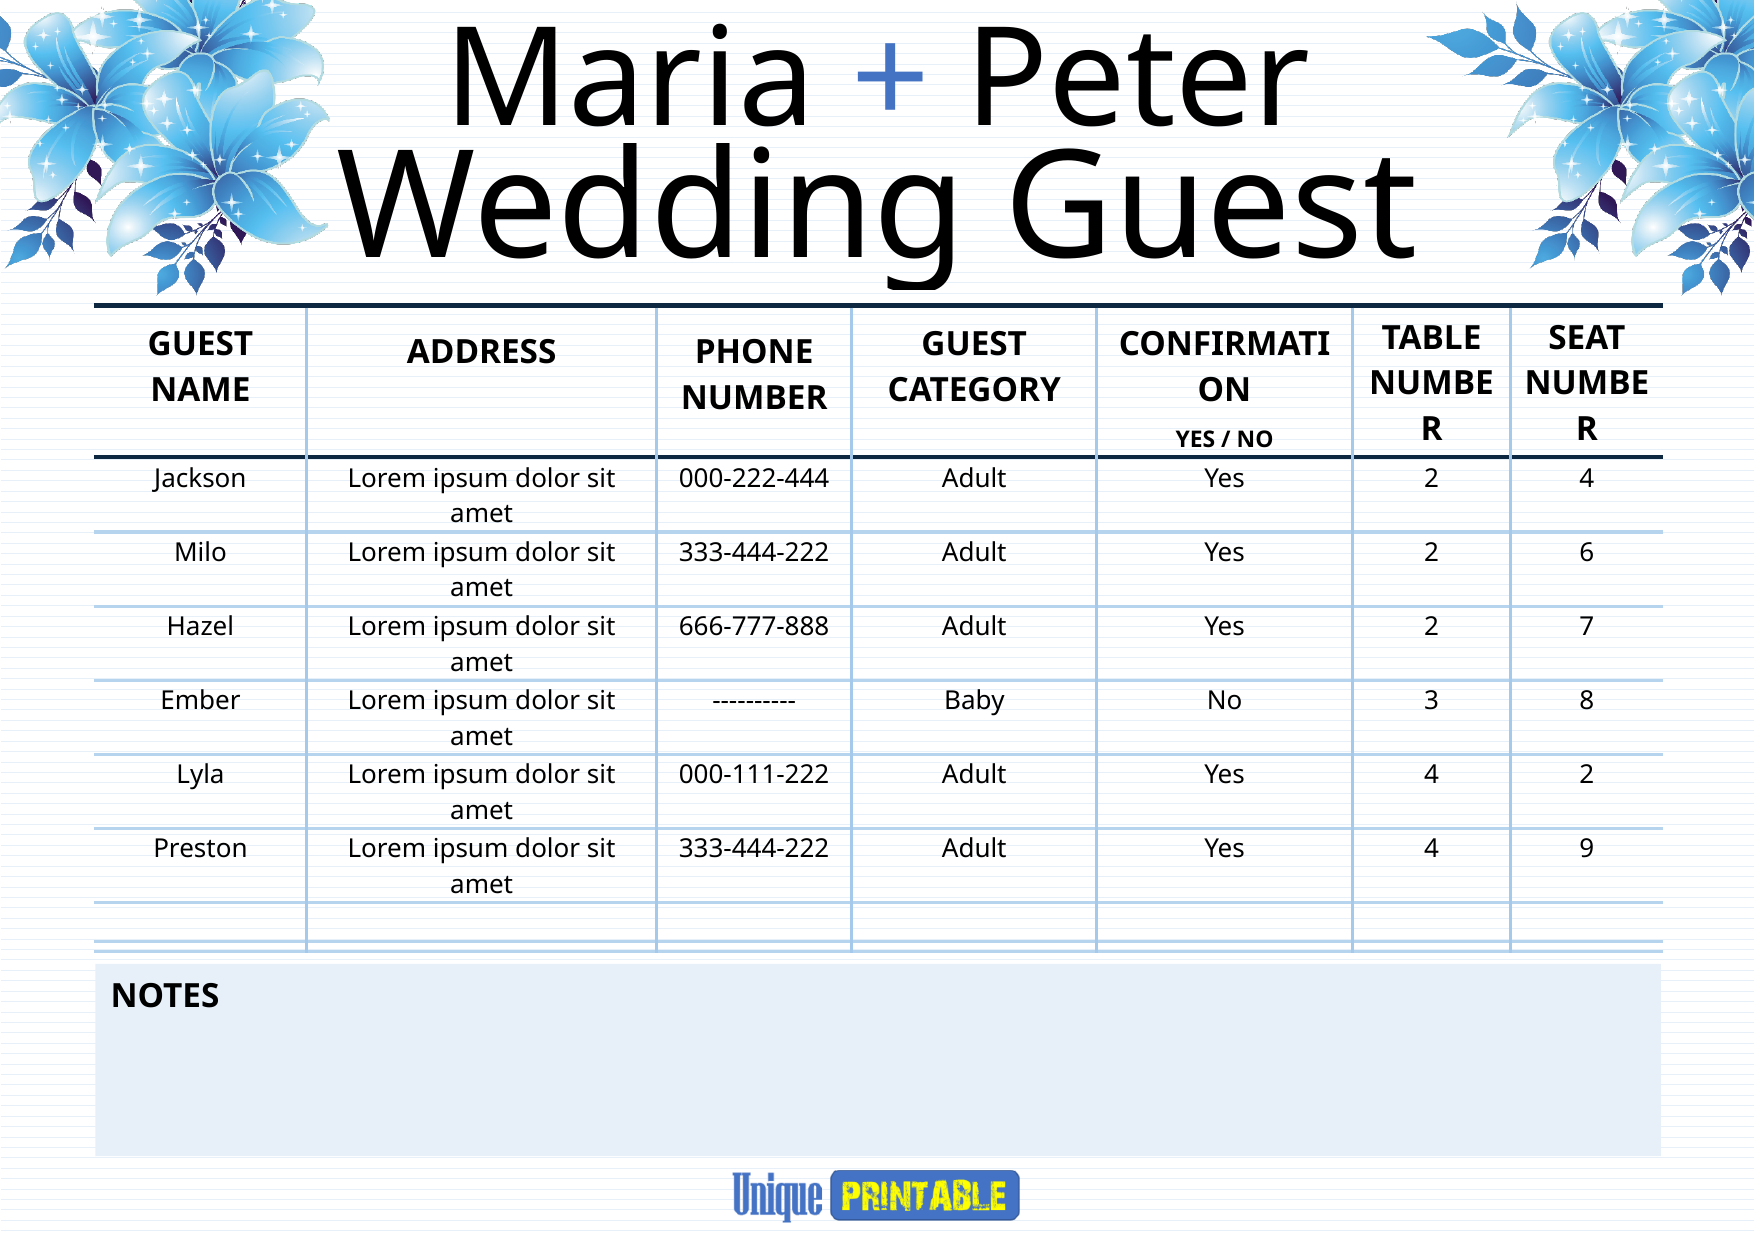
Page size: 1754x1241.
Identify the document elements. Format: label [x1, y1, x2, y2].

picture [728, 1165, 1025, 1227]
picture [0, 0, 330, 316]
picture [308, 308, 330, 316]
picture [1426, 0, 1754, 316]
picture [1426, 308, 1509, 316]
